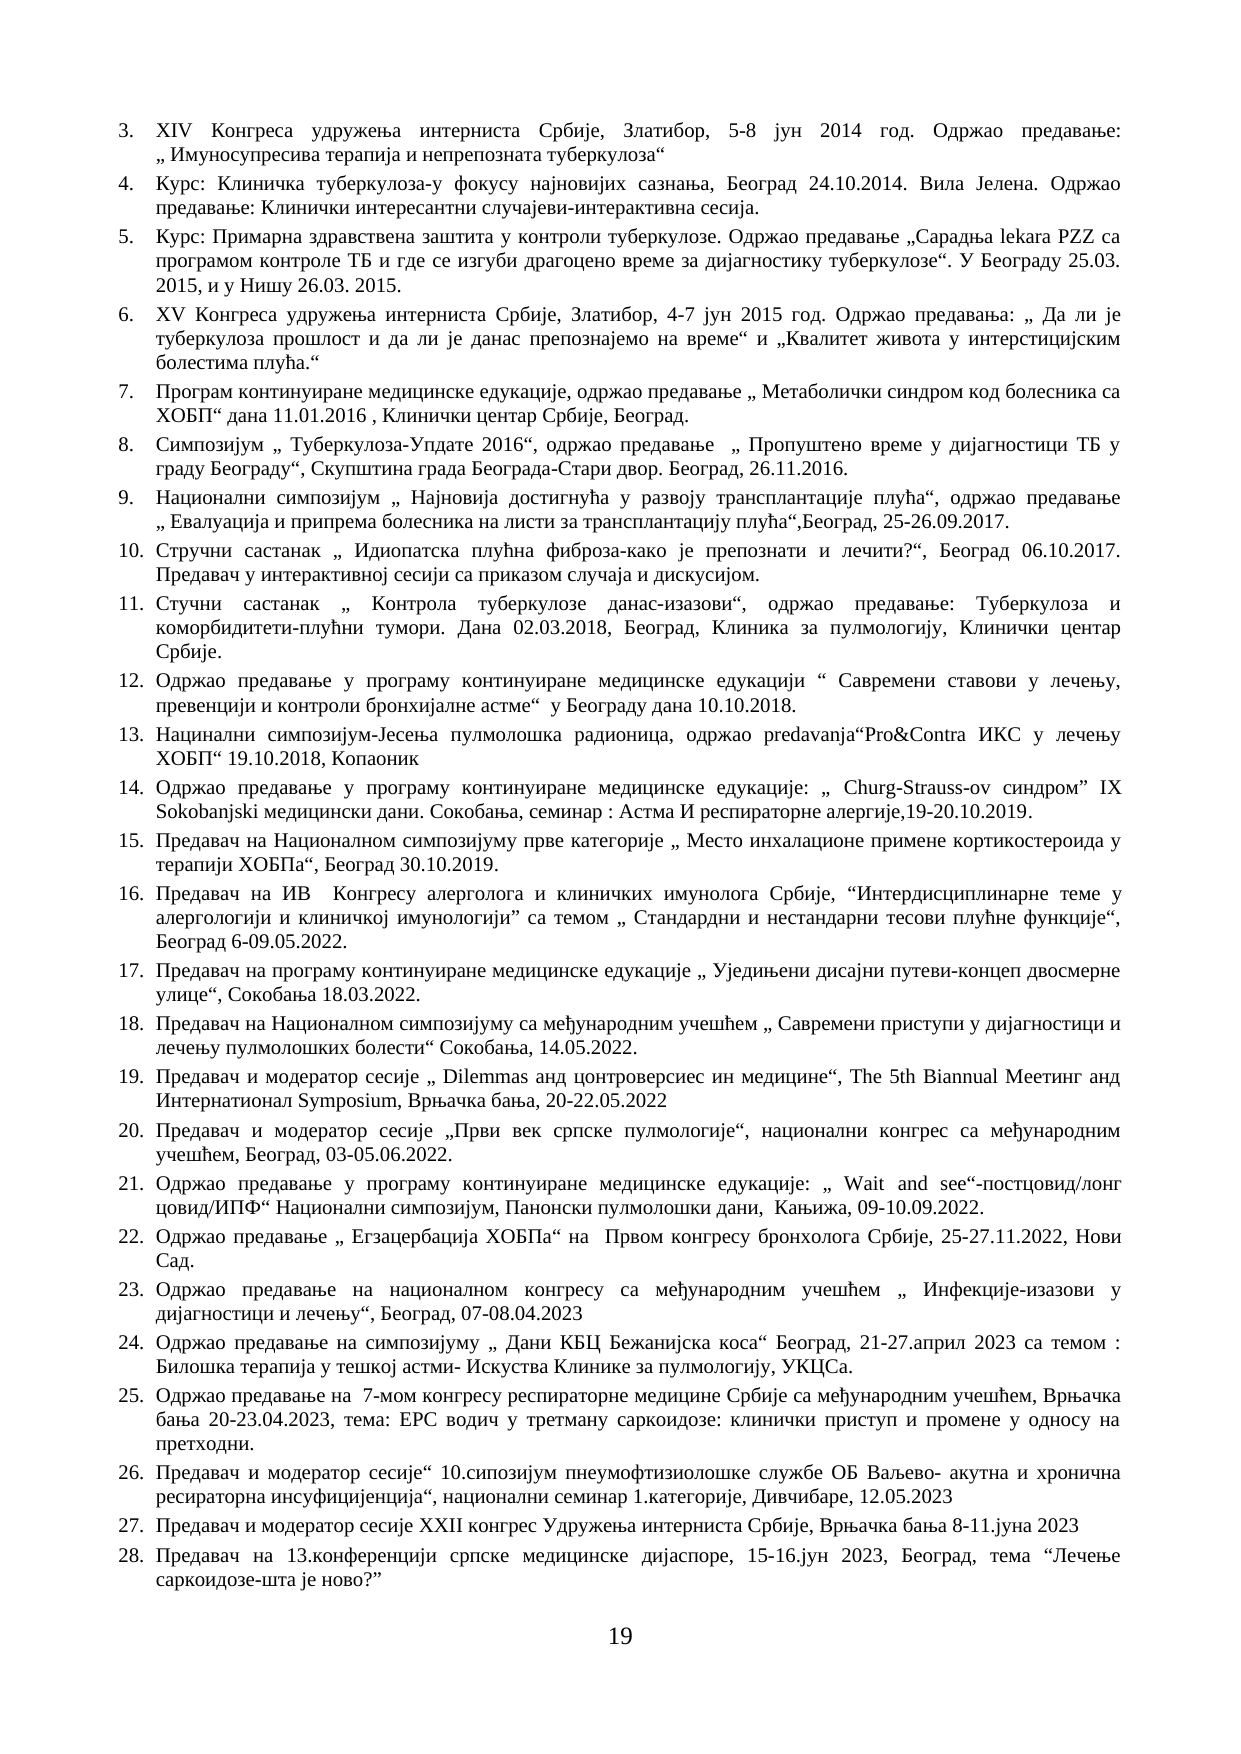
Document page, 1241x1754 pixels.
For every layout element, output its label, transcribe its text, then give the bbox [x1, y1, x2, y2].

list Предавач на ИВ Конгресу алерголога и клиничких имунолога Србије, “Интердисциплинарне теме у алергологији и клиничкој имунологији” са темом „ Стандардни и нестандарни тесови плућне функције“, Београд 6-09.05.2022. [118, 881, 1122, 953]
list Одржао предавање у програму континуиране медицинске едукације: „ Wait and see“-постцовид/лонг цовид/ИПФ“ Национални симпозијум, Панонски пулмолошки дани, Кањижа, 09-10.09.2022. [118, 1171, 1122, 1219]
list Стручни састанак „ Идиопатска плућна фиброза-како је препознати и лечити?“, Београд 06.10.2017. Предавач у интерактивној сесији са приказом случаја и дискусијом. [118, 538, 1122, 586]
list Предавач на 13.конференцији српске медицинске дијаспоре, 15-16.јун 2023, Београд, тема “Лечење саркоидозе-шта је ново?” [118, 1542, 1122, 1591]
list Одржао предавање у програму континуиране медицинске едукације: „ Churg-Strauss-ov синдром” IX Sokobanjski медицински дани. Сокобања, семинар : Астма И респираторне алергије,19-20.10.2019. [118, 775, 1122, 823]
list XIV Конгреса удружења интерниста Србије, Златибор, 5-8 јун 2014 год. Одржао предавање: „ Имуносупресива терапија и непрепозната туберкулоза“ [118, 118, 1122, 166]
list Предавач и модератор сесије XXII конгрес Удружења интерниста Србије, Врњачка бања 8-11.јуна 2023 [118, 1513, 1122, 1537]
list Одржао предавање у програму континуиране медицинске едукацији “ Савремени ставови у лечењу, превенцији и контроли бронхијалне астме“ у Београду дана 10.10.2018. [118, 668, 1122, 717]
list Симпозијум „ Туберкулоза-Упдате 2016“, одржао предавање „ Пропуштено време у дијагностици ТБ у граду Београду“, Скупштина града Београда-Стари двор. Београд, 26.11.2016. [118, 432, 1122, 480]
list Предавач и модератор сесије“ 10.сипозијум пнеумофтизиолошке службе ОБ Ваљево- акутна и хронична ресираторна инсуфицијенција“, национални семинар 1.категорије, Дивчибаре, 12.05.2023 [118, 1460, 1122, 1508]
list Одржао предавање „ Егзацербација ХОБПа“ на Првом конгресу бронхолога Србије, 25-27.11.2022, Нови Сад. [118, 1224, 1122, 1272]
list Курс: Примарна здравствена заштита у контроли туберкулозе. Одржао предавање „Сарадња lekara PZZ са програмом контроле ТБ и где се изгуби драгоцено време за дијагностику туберкулозе“. У Београду 25.03. 2015, и у Нишу 26.03. 2015. [118, 224, 1122, 297]
list Предавач на програму континуиране медицинске едукације „ Уједињени дисајни путеви-концеп двосмерне улице“, Сокобања 18.03.2022. [118, 958, 1122, 1006]
list Одржао предавање на националном конгресу са међународним учешћем „ Инфекције-изазови у дијагностици и лечењу“, Београд, 07-08.04.2023 [118, 1277, 1122, 1325]
list Национални симпозијум „ Најновија достигнућа у развоју трансплантације плућа“, одржао предавање „ Евалуација и припрема болесника на листи за трансплантацију плућа“,Београд, 25-26.09.2017. [118, 485, 1122, 533]
list Одржао предавање на симпозијуму „ Дани КБЦ Бежанијска коса“ Београд, 21-27.април 2023 са темом : Билошка терапија у тешкој астми- Искуства Клинике за пулмологију, УКЦСа. [118, 1330, 1122, 1378]
list XV Конгреса удружења интерниста Србије, Златибор, 4-7 јун 2015 год. Одржао предавања: „ Да ли је туберкулоза прошлост и да ли је данас препознајемо на време“ и „Квалитет живота у интерстицијским болестима плућа.“ [118, 302, 1122, 374]
list Програм континуиране медицинске едукације, одржао предавање „ Метаболички синдром код болесника са ХОБП“ дана 11.01.2016 , Клинички центар Србије, Београд. [118, 379, 1122, 427]
list Одржао предавање на 7-мом конгресу респираторне медицине Србије са међународним учешћем, Врњачка бања 20-23.04.2023, тема: ЕРС водич у третману саркоидозе: клинички приступ и промене у односу на претходни. [118, 1383, 1122, 1455]
list Предавач и модератор сесије „ Dilemmas анд цонтроверсиес ин медицине“, The 5th Biannual Меетинг анд Интернатионал Symposium, Врњачка бања, 20-22.05.2022 [118, 1064, 1122, 1112]
list Предавач и модератор сесије „Први век српске пулмологије“, национални конгрес са међународним учешћем, Београд, 03-05.06.2022. [118, 1117, 1122, 1166]
list Нацинални симпозијум-Јесења пулмолошка радионица, одржао predavanja“Pro&Contra ИКС у лечењу ХОБП“ 19.10.2018, Копаоник [118, 722, 1122, 770]
list Курс: Клиничка туберкулоза-у фокусу најновијих сазнања, Београд 24.10.2014. Вила Јелена. Одржао предавање: Клинички интересантни случајеви-интерактивна сесија. [118, 171, 1122, 219]
list Предавач на Националном симпозијуму са међународним учешћем „ Савремени приступи у дијагностици и лечењу пулмолошких болести“ Сокобања, 14.05.2022. [118, 1011, 1122, 1059]
list Стучни састанак „ Контрола туберкулозе данас-изазови“, одржао предавање: Туберкулоза и коморбидитети-плућни тумори. Дана 02.03.2018, Београд, Клиника за пулмологију, Клинички центар Србије. [118, 591, 1122, 663]
list Предавач на Националном симпозијуму прве категорије „ Место инхалационе примене кортикостероида у терапији ХОБПа“, Београд 30.10.2019. [118, 828, 1122, 876]
